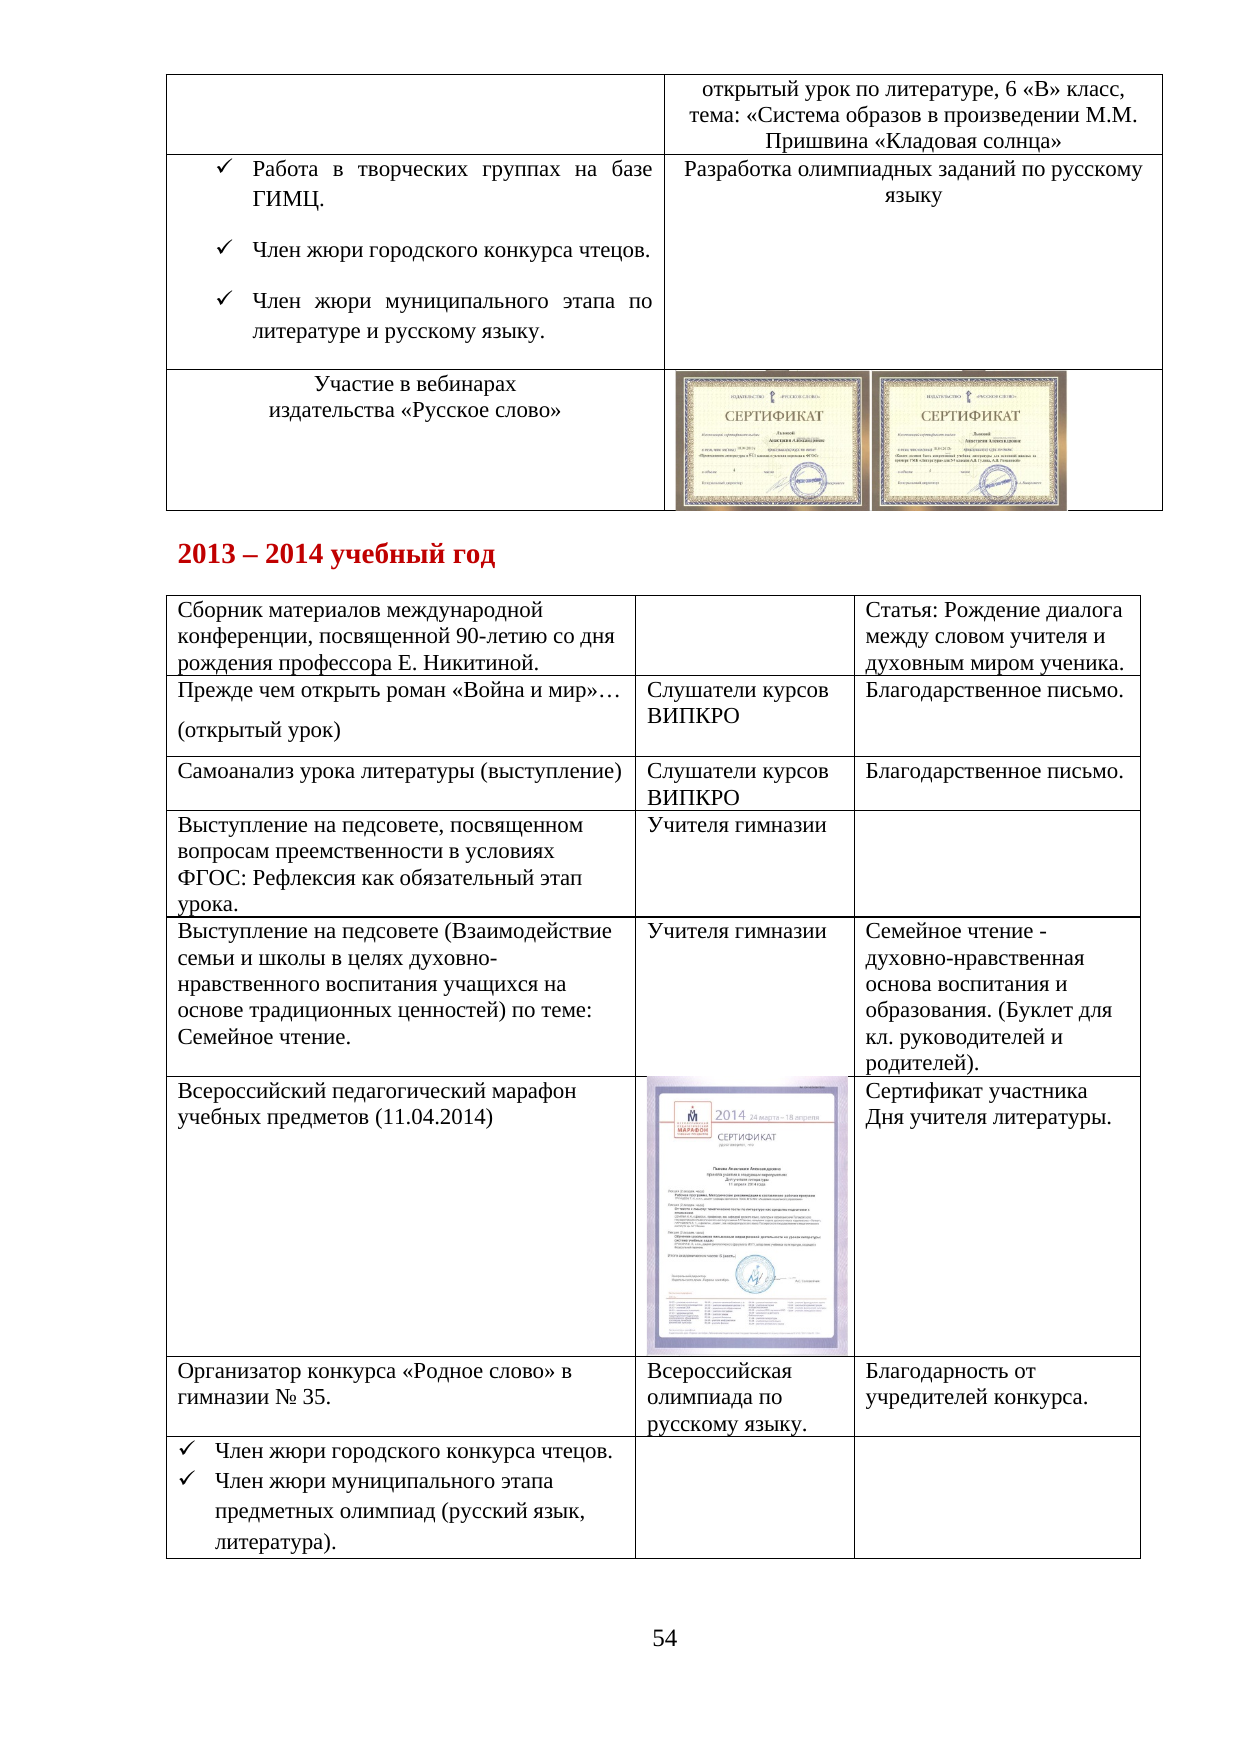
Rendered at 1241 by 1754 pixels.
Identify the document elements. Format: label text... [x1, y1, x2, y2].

table_cell Разработка олимпиадных заданий по русскому языку [665, 155, 1162, 369]
table_cell Прежде чем открыть роман «Война и мир»…(открытый урок) [167, 676, 635, 756]
text 2013 – 2014 учебный год [177, 536, 1152, 570]
table_cell Работа в творческих группах на базе ГИМЦ. Член жюри городского конкурса чтецов. Член жюри муниципального этапа по литературе и русскому языку. [167, 155, 664, 369]
table_header Сборник материалов международной конференции, посвященной 90-летию со дня рождения профессора Е. Никитиной. [167, 596, 635, 675]
table_cell Благодарственное письмо. [855, 757, 1140, 810]
table_cell Сертификат участника Дня учителя литературы. [855, 1077, 1140, 1356]
picture [675, 370, 1069, 511]
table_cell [167, 75, 664, 154]
table_cell [848, 1077, 854, 1356]
table_cell [855, 1437, 1140, 1558]
table_cell Участие в вебинарах издательства «Русское слово» [167, 370, 664, 510]
table_cell Учителя гимназии [636, 918, 854, 1076]
table_header [636, 596, 854, 675]
table_cell Слушатели курсов ВИПКРО [636, 757, 854, 810]
table_cell Выступление на педсовете (Взаимодействие семьи и школы в целях духовно-нравственного воспитания учащихся на основе традиционных ценностей) по теме: Семейное чтение. [167, 918, 635, 1076]
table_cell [665, 75, 1162, 154]
table_cell Учителя гимназии [636, 811, 854, 916]
table_cell [665, 370, 675, 510]
table_cell Выступление на педсовете, посвященном вопросам преемственности в условиях ФГОС: Рефлексия как обязательный этап урока. [167, 811, 635, 916]
table_header Статья: Рождение диалога между словом учителя и духовным миром ученика. [855, 596, 1140, 675]
table_cell Всероссийский педагогический марафон учебных предметов (11.04.2014) [167, 1077, 635, 1356]
table_cell Организатор конкурса «Родное слово» в гимназии № 35. [167, 1357, 635, 1436]
table_cell Семейное чтение - духовно-нравственная основа воспитания и образования. (Буклет для кл. руководителей и родителей). [855, 918, 1140, 1076]
table_cell [855, 811, 1140, 916]
table_cell [1069, 370, 1162, 510]
table_cell Член жюри городского конкурса чтецов. Член жюри муниципального этапа предметных олимпиад (русский язык, литература). [167, 1437, 635, 1558]
table_cell Слушатели курсов ВИПКРО [636, 676, 854, 756]
table_cell Благодарность от учредителей конкурса. [855, 1357, 1140, 1436]
table_cell Благодарственное письмо. [855, 676, 1140, 756]
picture [646, 1076, 848, 1356]
table_cell Самоанализ урока литературы (выступление) [167, 757, 635, 810]
table_cell [636, 1077, 646, 1356]
table_cell [636, 1437, 854, 1558]
table_cell Всероссийская олимпиада по русскому языку. [636, 1357, 854, 1436]
